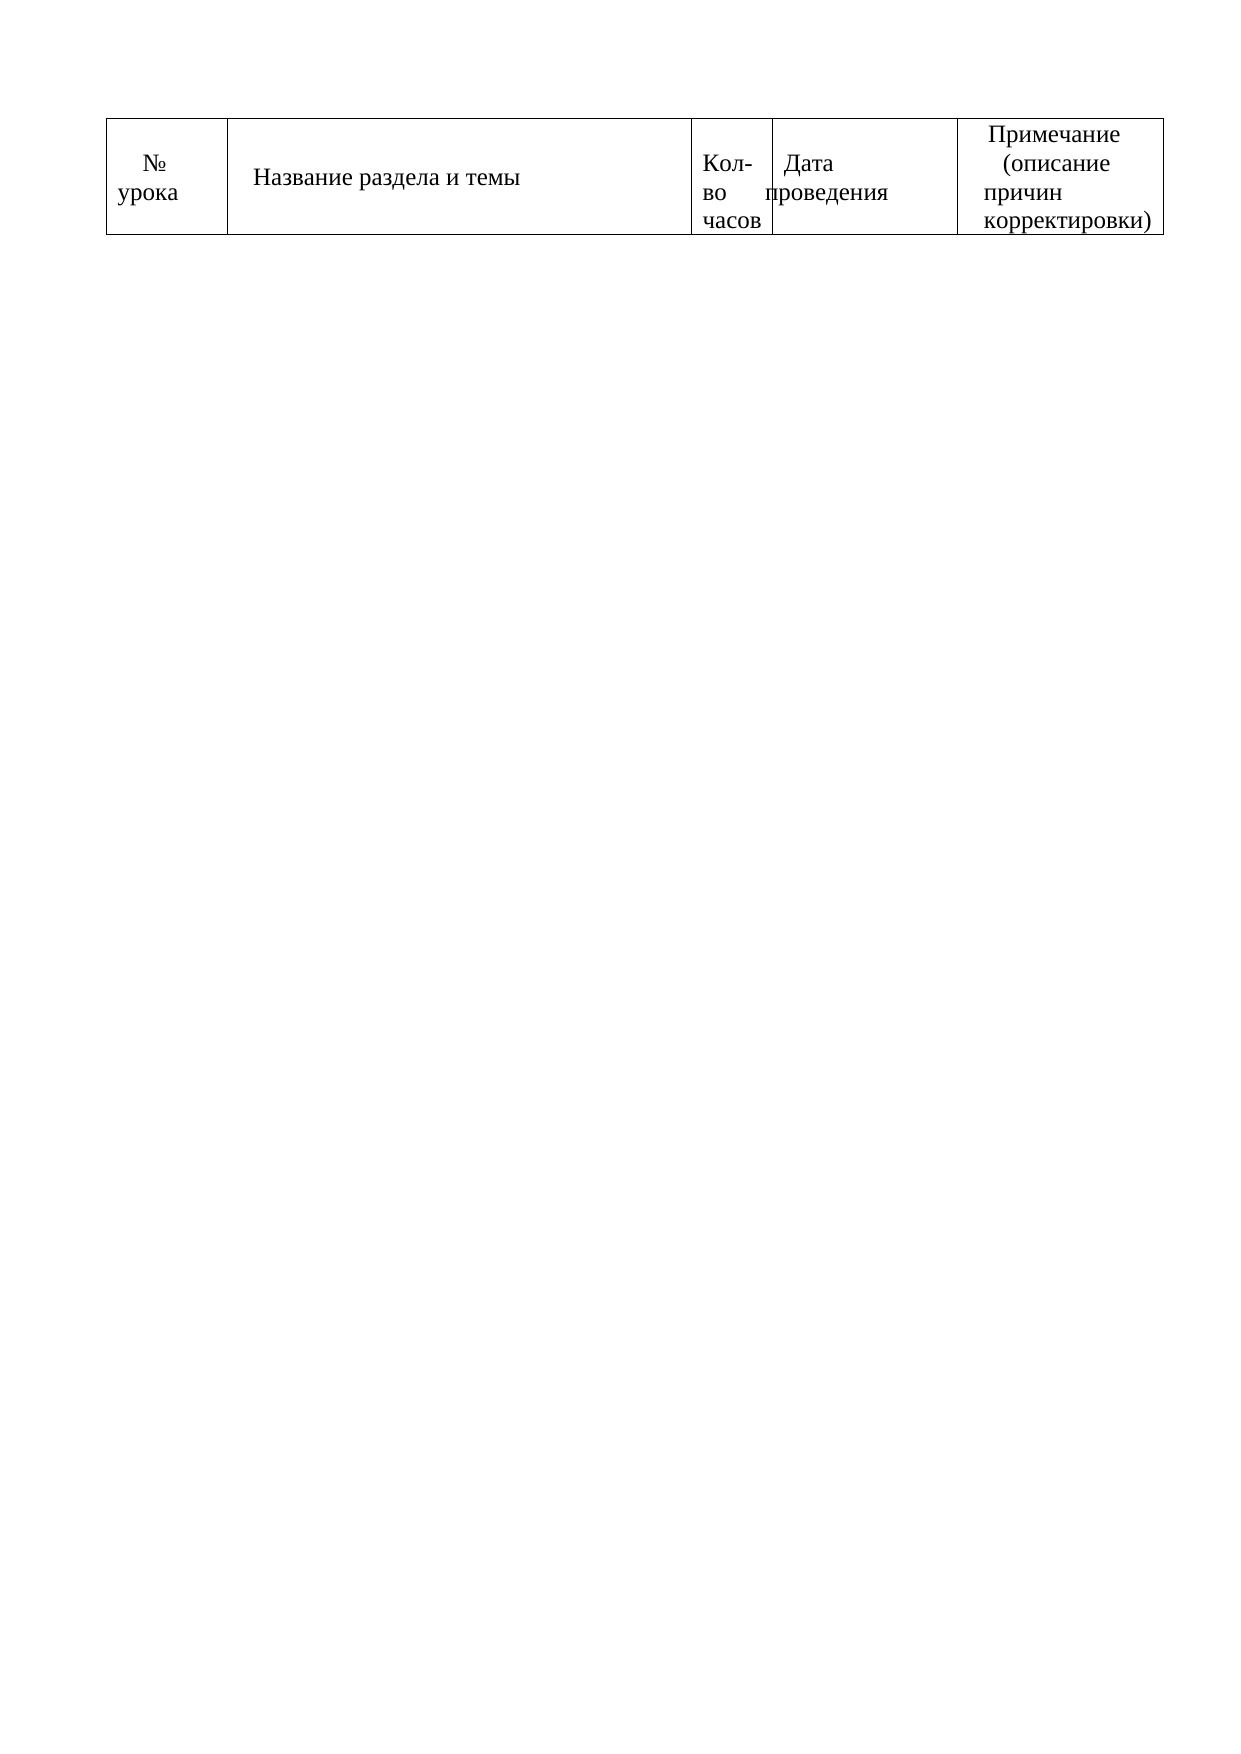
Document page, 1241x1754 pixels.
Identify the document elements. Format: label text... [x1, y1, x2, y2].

table_header Примечание (описание причин корректировки) [958, 119, 1163, 234]
table_header Кол-во часов [692, 119, 772, 234]
table_header Дата проведения [773, 119, 957, 234]
table_header Название раздела и темы [228, 119, 691, 234]
table_header № урока [107, 119, 227, 234]
